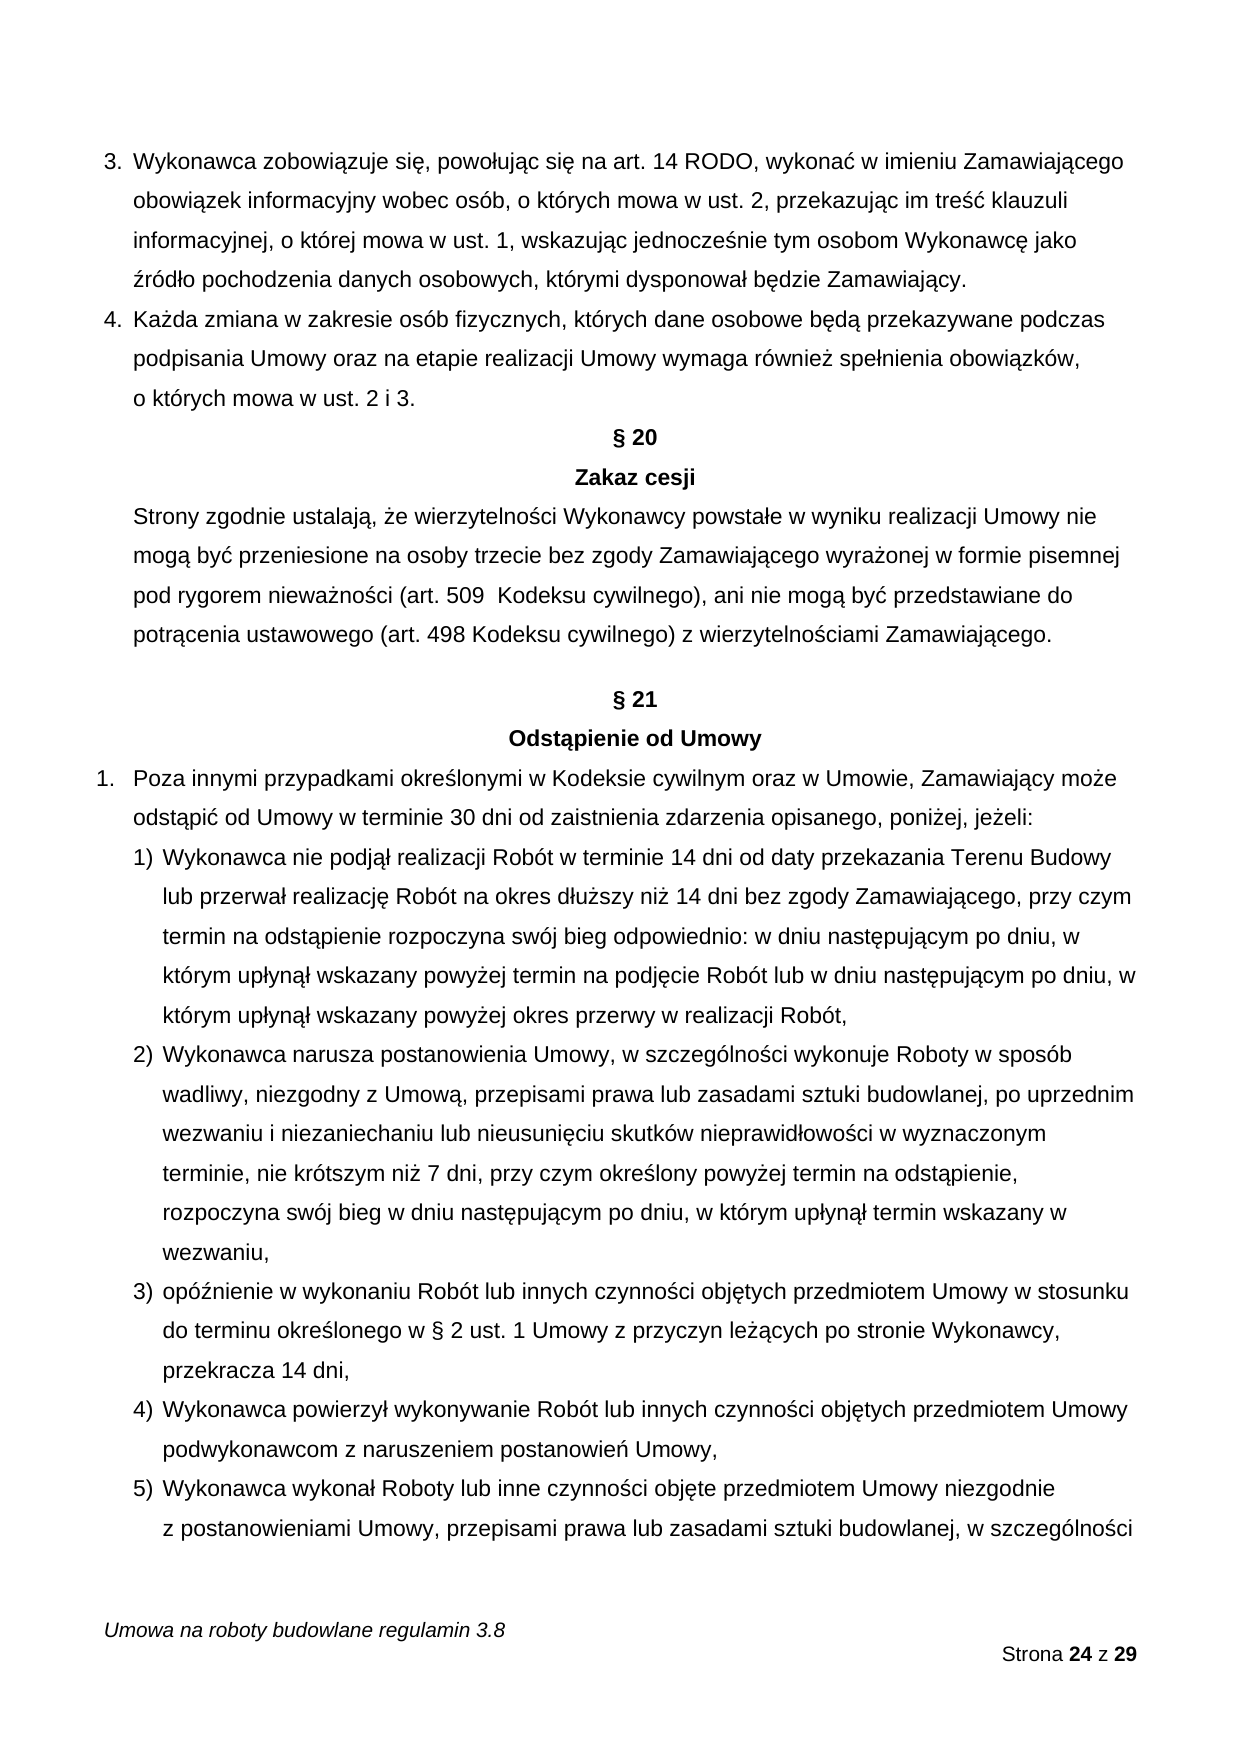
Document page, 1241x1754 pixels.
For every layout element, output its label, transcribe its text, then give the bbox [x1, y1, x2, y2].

list Wykonawca nie podjął realizacji Robót w terminie 14 dni od daty przekazania Terenu Budowy lub przerwał realizację Robót na okres dłuższy niż 14 dni bez zgody Zamawiającego, przy czym termin na odstąpienie rozpoczyna swój bieg odpowiednio: w dniu następującym po dniu, w którym upłynął wskazany powyżej termin na podjęcie Robót lub w dniu następującym po dniu, w którym upłynął wskazany powyżej okres przerwy w realizacji Robót, [133, 844, 1137, 1028]
list Wykonawca zobowiązuje się, powołując się na art. 14 RODO, wykonać w imieniu Zamawiającego obowiązek informacyjny wobec osób, o których mowa w ust. 2, przekazując im treść klauzuli informacyjnej, o której mowa w ust. 1, wskazując jednocześnie tym osobom Wykonawcę jako źródło pochodzenia danych osobowych, którymi dysponował będzie Zamawiający. [103, 148, 1137, 292]
text Strony zgodnie ustalają, że wierzytelności Wykonawcy powstałe w wyniku realizacji Umowy nie mogą być przeniesione na osoby trzecie bez zgody Zamawiającego wyrażonej w formie pisemnej pod rygorem nieważności (art. 509 Kodeksu cywilnego), ani nie mogą być przedstawiane do potrącenia ustawowego (art. 498 Kodeksu cywilnego) z wierzytelnościami Zamawiającego. [133, 503, 1137, 648]
list Poza innymi przypadkami określonymi w Kodeksie cywilnym oraz w Umowie, Zamawiający może odstąpić od Umowy w terminie 30 dni od zaistnienia zdarzenia opisanego, poniżej, jeżeli: [96, 765, 1137, 831]
text § 21 [133, 686, 1137, 712]
text § 20 [133, 424, 1137, 450]
text Zakaz cesji [133, 463, 1137, 490]
text Odstąpienie od Umowy [133, 725, 1137, 752]
list Każda zmiana w zakresie osób fizycznych, których dane osobowe będą przekazywane podczas podpisania Umowy oraz na etapie realizacji Umowy wymaga również spełnienia obowiązków, o których mowa w ust. 2 i 3. [103, 306, 1137, 411]
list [133, 1475, 1137, 1541]
list Wykonawca powierzył wykonywanie Robót lub innych czynności objętych przedmiotem Umowy podwykonawcom z naruszeniem postanowień Umowy, [133, 1396, 1137, 1462]
list opóźnienie w wykonaniu Robót lub innych czynności objętych przedmiotem Umowy w stosunku do terminu określonego w § 2 ust. 1 Umowy z przyczyn leżących po stronie Wykonawcy, przekracza 14 dni, [133, 1278, 1137, 1383]
list Wykonawca narusza postanowienia Umowy, w szczególności wykonuje Roboty w sposób wadliwy, niezgodny z Umową, przepisami prawa lub zasadami sztuki budowlanej, po uprzednim wezwaniu i niezaniechaniu lub nieusunięciu skutków nieprawidłowości w wyznaczonym terminie, nie krótszym niż 7 dni, przy czym określony powyżej termin na odstąpienie, rozpoczyna swój bieg w dniu następującym po dniu, w którym upłynął termin wskazany w wezwaniu, [133, 1041, 1137, 1265]
